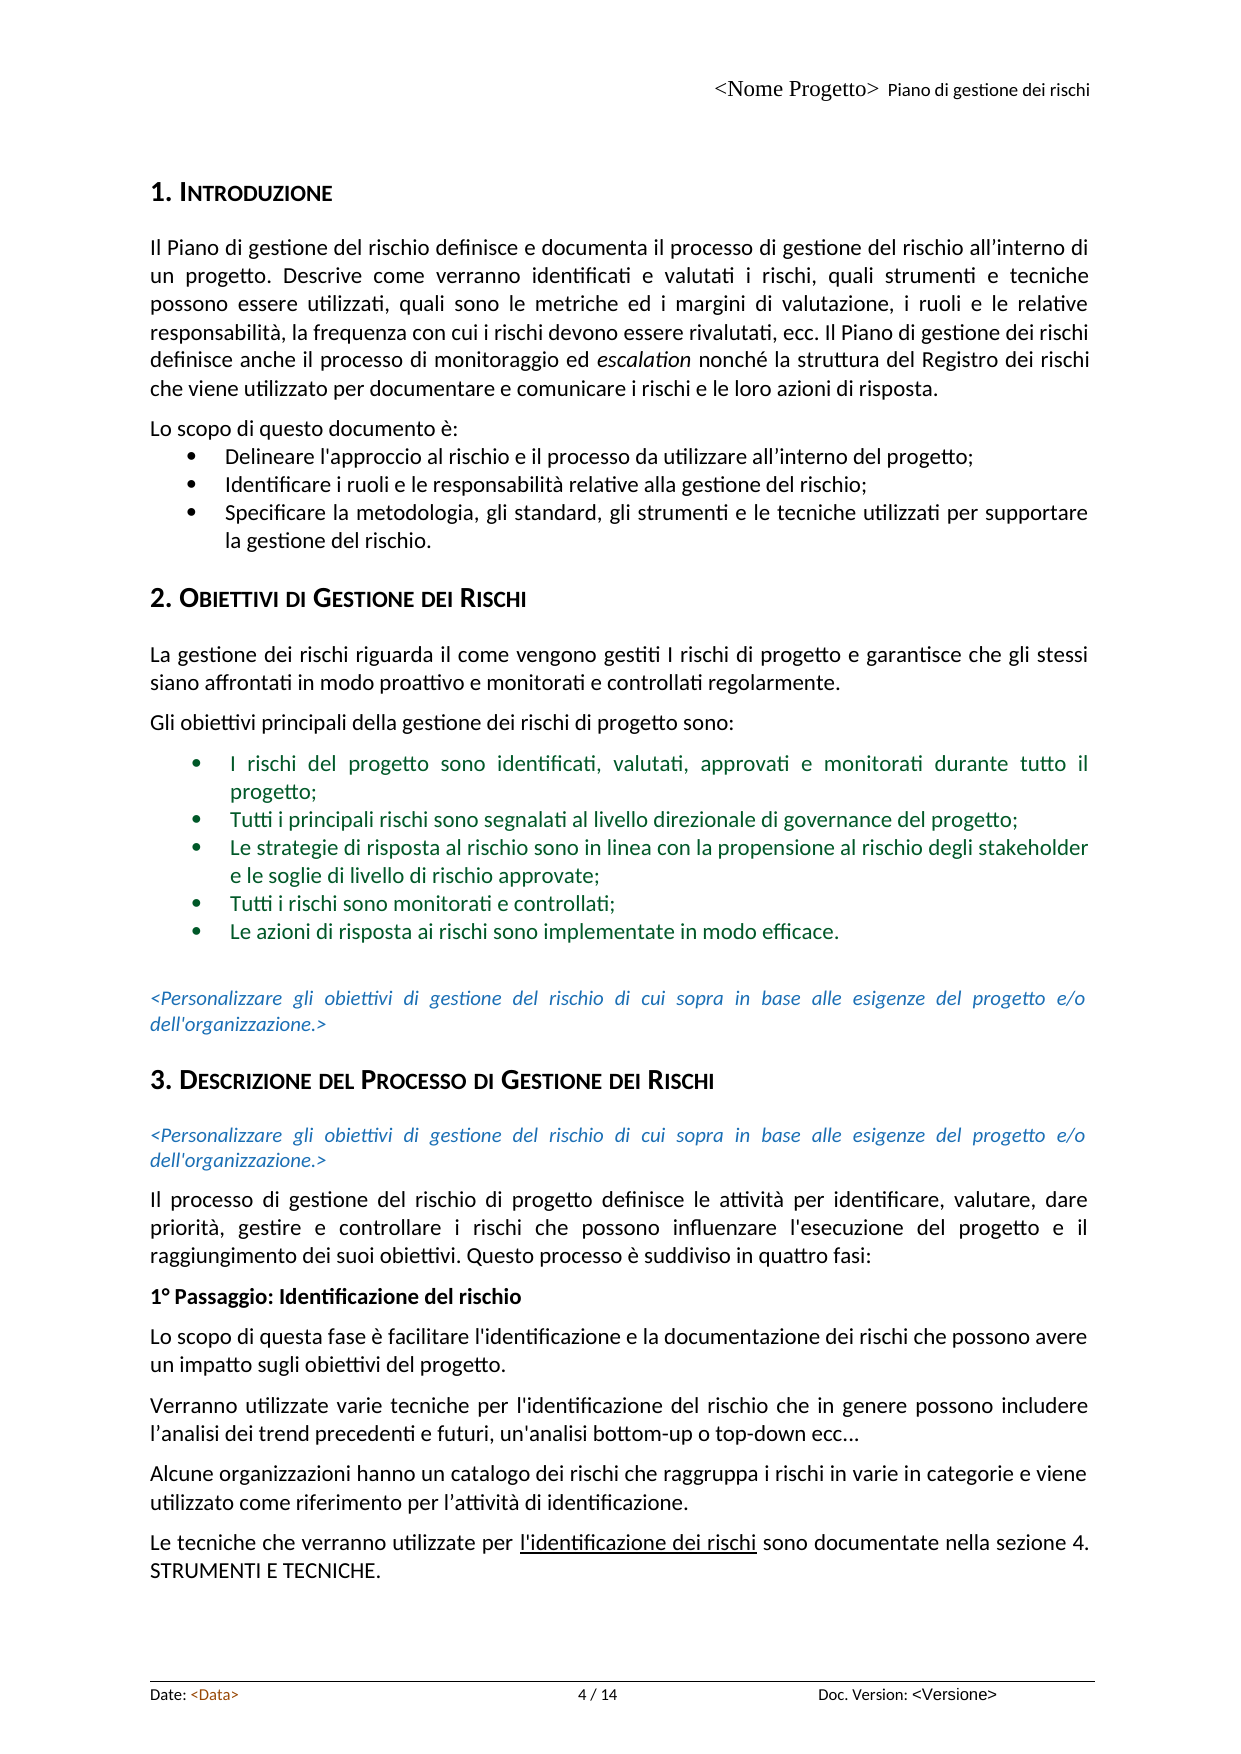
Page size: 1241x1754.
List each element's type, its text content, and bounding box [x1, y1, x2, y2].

text Il processo di gestione del rischio di progetto definisce le attività per identificare, valutare, dare priorità, gestire e controllare i rischi che possono influenzare l'esecuzione del progetto e il raggiungimento dei suoi obiettivi. Questo processo è suddiviso in quattro fasi: [150, 1185, 1090, 1269]
text Lo scopo di questo documento è: [150, 414, 1090, 442]
text Il Piano di gestione del rischio definisce e documenta il processo di gestione del rischio all’interno di un progetto. Descrive come verranno identificati e valutati i rischi, quali strumenti e tecniche possono essere utilizzati, quali sono le metriche ed i margini di valutazione, i ruoli e le relative responsabilità, la frequenza con cui i rischi devono essere rivalutati, ecc. Il Piano di gestione dei rischi definisce anche il processo di monitoraggio ed escalation nonché la struttura del Registro dei rischi che viene utilizzato per documentare e comunicare i rischi e le loro azioni di risposta. [150, 233, 1090, 402]
list Identificare i ruoli e le responsabilità relative alla gestione del rischio; [187, 470, 1090, 498]
list Delineare l'approccio al rischio e il processo da utilizzare all’interno del progetto; [187, 442, 1090, 470]
text <Personalizzare gli obiettivi di gestione del rischio di cui sopra in base alle esigenze del progetto e/o dell'organizzazione.> [150, 1122, 1090, 1173]
list Le azioni di risposta ai rischi sono implementate in modo efficace. [192, 917, 1090, 945]
list I rischi del progetto sono identificati, valutati, approvati e monitorati durante tutto il progetto; [192, 749, 1090, 805]
list Le strategie di risposta al rischio sono in linea con la propensione al rischio degli stakeholder e le soglie di livello di rischio approvate; [192, 833, 1090, 889]
list Specificare la metodologia, gli standard, gli strumenti e le tecniche utilizzati per supportare la gestione del rischio. [187, 498, 1090, 554]
text La gestione dei rischi riguarda il come vengono gestiti I rischi di progetto e garantisce che gli stessi siano affrontati in modo proattivo e monitorati e controllati regolarmente. [150, 640, 1090, 696]
subtitle Introduzione [150, 173, 1090, 208]
text Alcune organizzazioni hanno un catalogo dei rischi che raggruppa i rischi in varie in categorie e viene utilizzato come riferimento per l’attività di identificazione. [150, 1459, 1090, 1516]
subtitle Obiettivi di Gestione dei Rischi [150, 579, 1090, 615]
text Lo scopo di questa fase è facilitare l'identificazione e la documentazione dei rischi che possono avere un impatto sugli obiettivi del progetto. [150, 1322, 1090, 1378]
text Verranno utilizzate varie tecniche per l'identificazione del rischio che in genere possono includere l’analisi dei trend precedenti e futuri, un'analisi bottom-up o top-down ecc... [150, 1391, 1090, 1447]
text <Personalizzare gli obiettivi di gestione del rischio di cui sopra in base alle esigenze del progetto e/o dell'organizzazione.> [150, 986, 1090, 1036]
subtitle Descrizione del Processo di Gestione dei Rischi [150, 1061, 1090, 1097]
text Le tecniche che verranno utilizzate per l'identificazione dei rischi sono documentate nella sezione 4. STRUMENTI E TECNICHE. [150, 1528, 1090, 1584]
text 1° Passaggio: Identificazione del rischio [150, 1282, 1090, 1310]
list Tutti i principali rischi sono segnalati al livello direzionale di governance del progetto; [192, 805, 1090, 833]
text Gli obiettivi principali della gestione dei rischi di progetto sono: [150, 708, 1090, 736]
list Tutti i rischi sono monitorati e controllati; [192, 889, 1090, 917]
